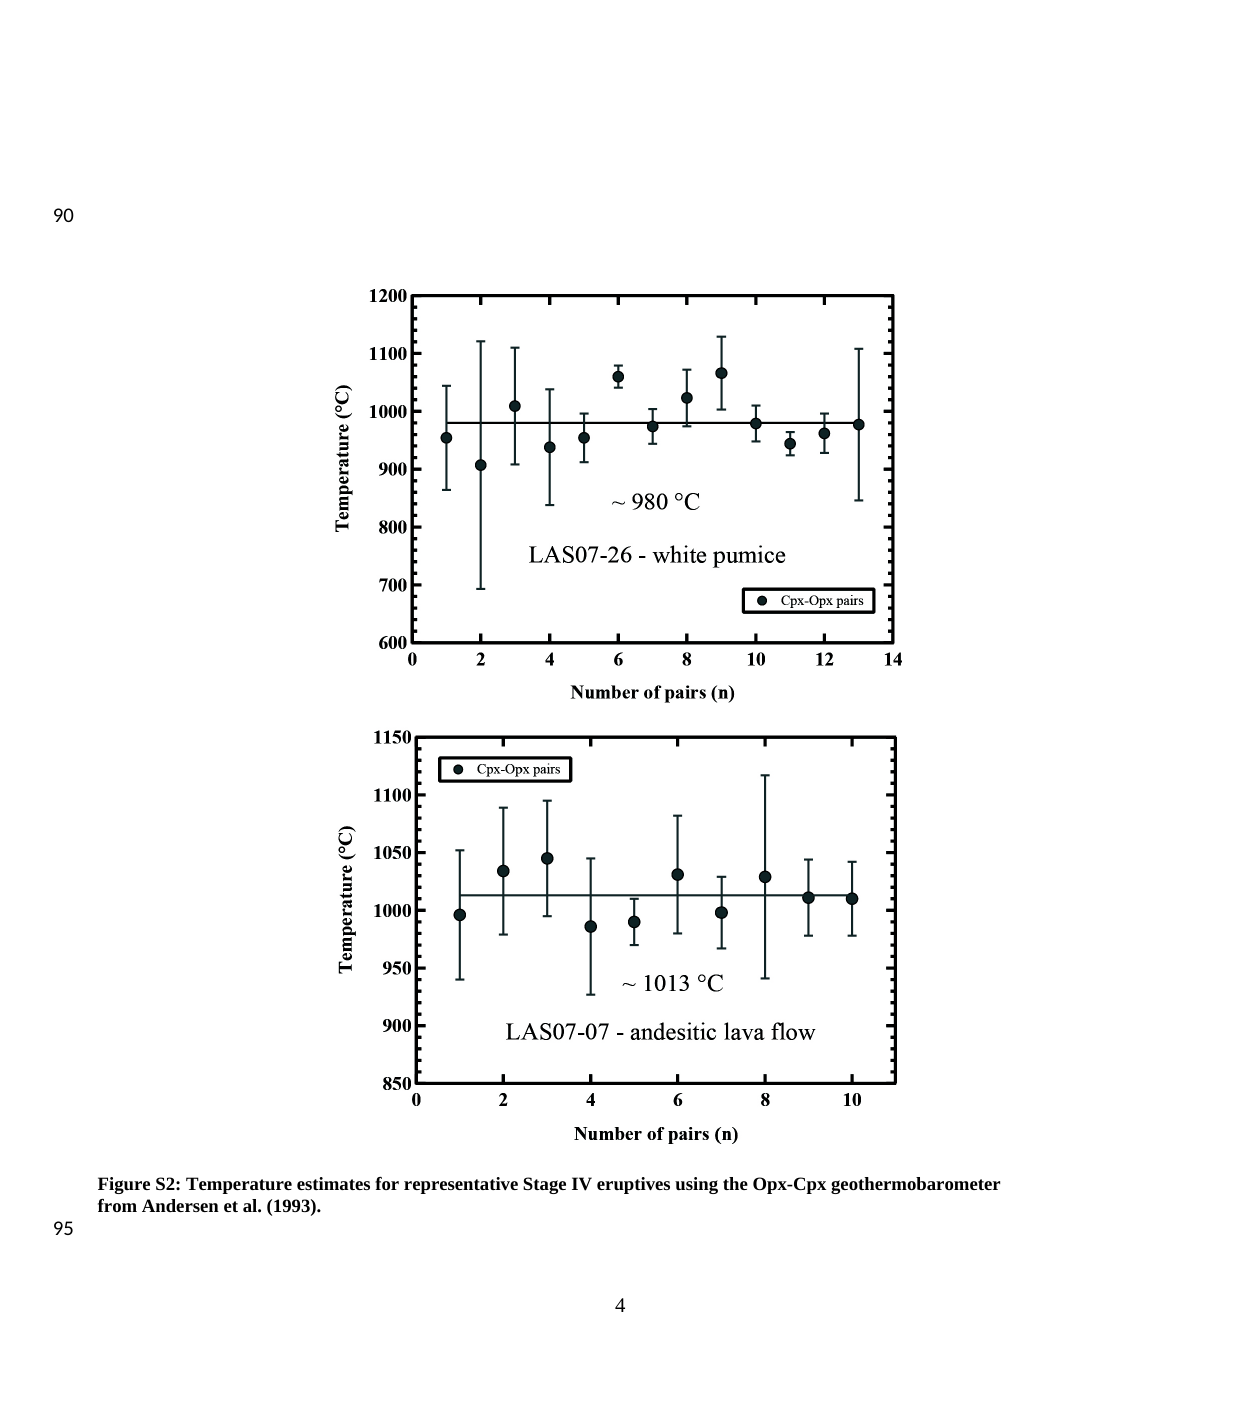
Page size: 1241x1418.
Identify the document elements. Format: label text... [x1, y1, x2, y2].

text Figure S2: Temperature estimates for representative Stage IV eruptives using the Opx-Cpx geothermobarometer [97, 1173, 1143, 1194]
text from Andersen et al. (1993). [97, 1194, 1143, 1216]
picture [324, 275, 916, 1161]
